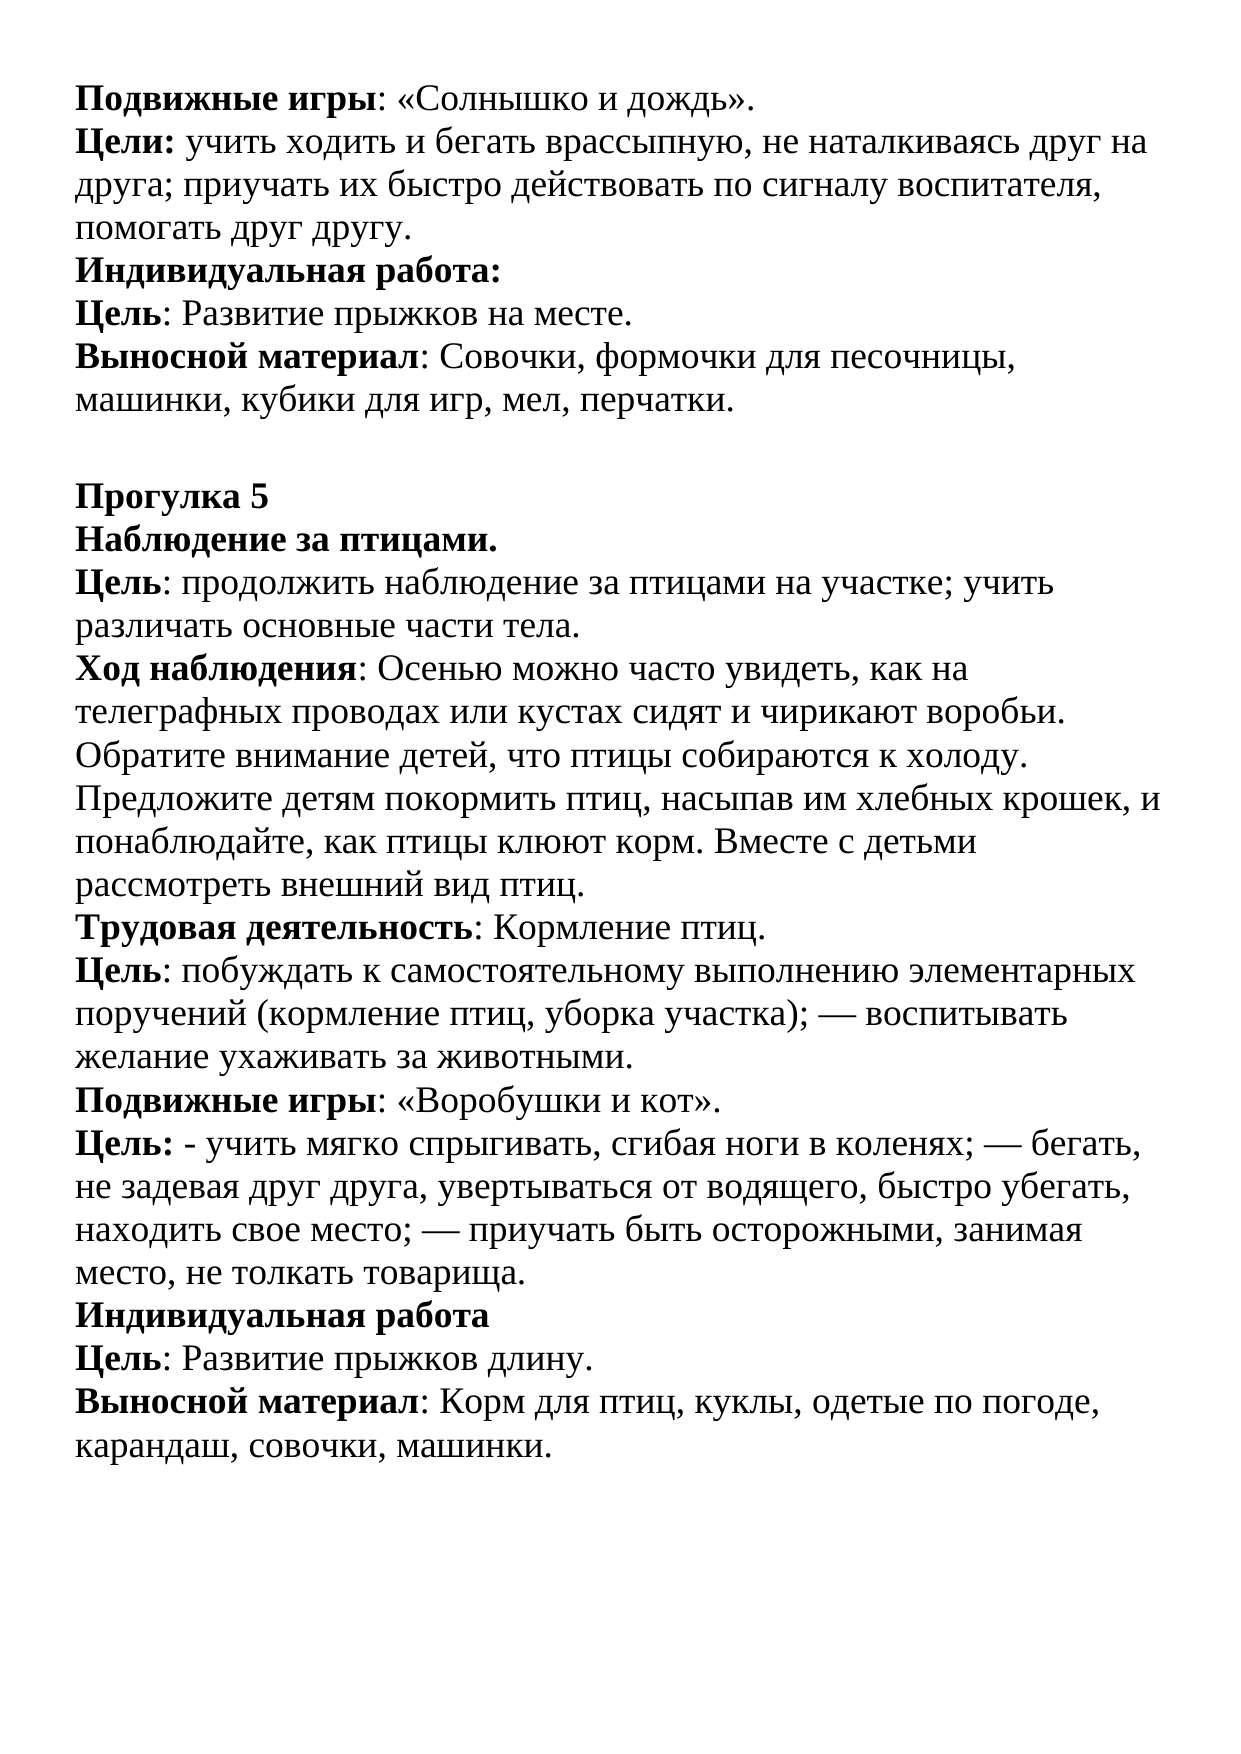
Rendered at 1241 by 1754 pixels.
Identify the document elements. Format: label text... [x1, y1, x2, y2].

text Подвижные игры: «Солнышко и дождь». [75, 75, 1165, 118]
text Выносной материал: Корм для птиц, куклы, одетые по погоде, карандаш, совочки, машинки. [75, 1379, 1165, 1465]
text Ход наблюдения: Осенью можно часто увидеть, как на телеграфных проводах или кустах сидят и чирикают воробьи. Обратите внимание детей, что птицы собираются к холоду. Предложите детям покормить птиц, насыпав им хлебных крошек, и понаблюдайте, как птицы клюют корм. Вместе с детьми рассмотреть внешний вид птиц. [75, 646, 1165, 904]
text Цели: учить ходить и бегать врассыпную, не наталкиваясь друг на друга; приучать их быстро действовать по сигналу воспитателя, помогать друг другу. [75, 118, 1165, 247]
text Цель: Развитие прыжков на месте. [75, 291, 1165, 334]
text Выносной материал: Совочки, формочки для песочницы, машинки, кубики для игр, мел, перчатки. [75, 334, 1165, 420]
text Цель: Развитие прыжков длину. [75, 1336, 1165, 1379]
text Цель: продолжить наблюдение за птицами на участке; учить различать основные части тела. [75, 559, 1165, 646]
text Трудовая деятельность: Кормление птиц. [75, 904, 1165, 948]
text Прогулка 5 [75, 473, 1165, 516]
text Индивидуальная работа [75, 1293, 1165, 1336]
text Наблюдение за птицами. [75, 516, 1165, 559]
text Цель: - учить мягко спрыгивать, сгибая ноги в коленях; — бегать, не задевая друг друга, увертываться от водящего, быстро убегать, находить свое место; — приучать быть осторожными, занимая место, не толкать товарища. [75, 1120, 1165, 1293]
text Подвижные игры: «Воробушки и кот». [75, 1077, 1165, 1120]
text Индивидуальная работа: [75, 247, 1165, 291]
text Цель: побуждать к самостоятельному выполнению элементарных поручений (кормление птиц, уборка участка); — воспитывать желание ухаживать за животными. [75, 948, 1165, 1077]
